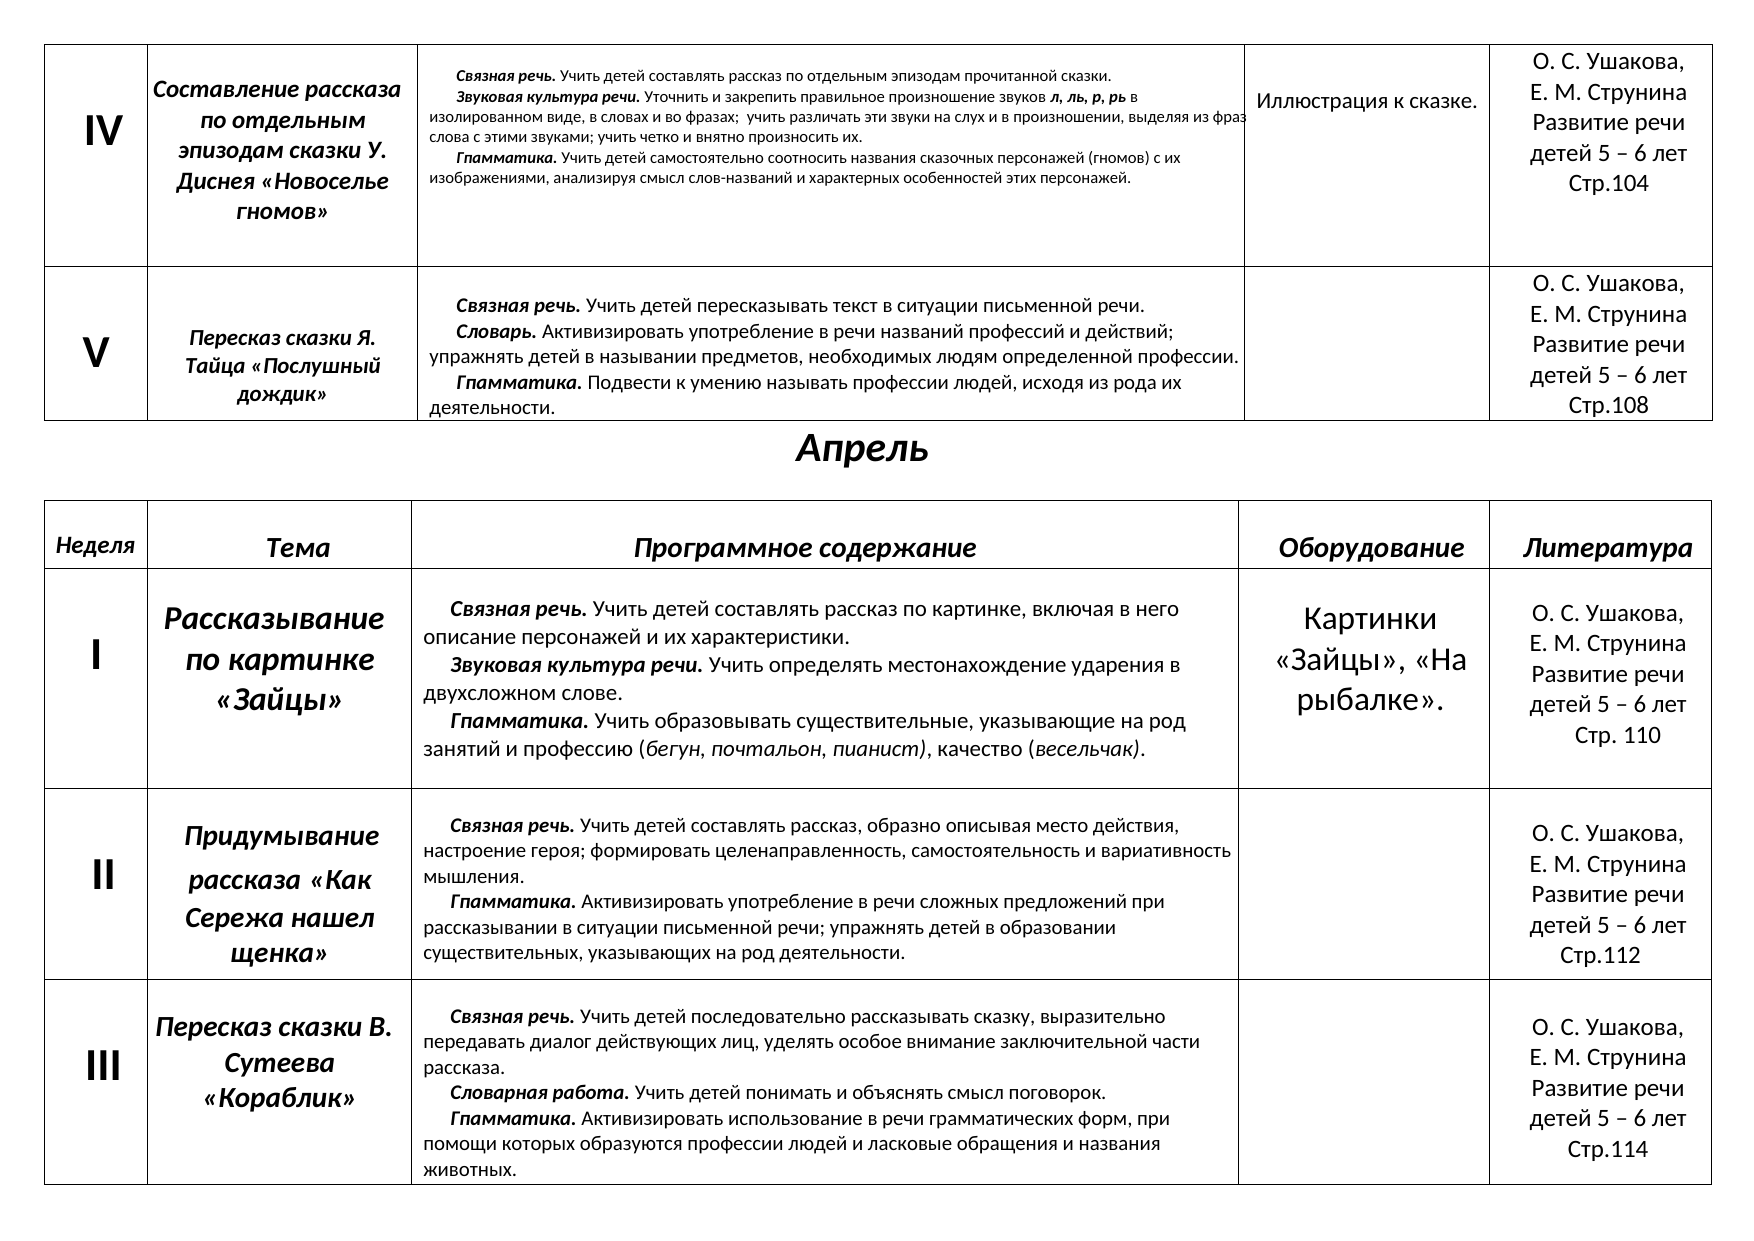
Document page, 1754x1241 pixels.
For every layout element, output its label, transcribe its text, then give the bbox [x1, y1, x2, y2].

table_cell I [45, 569, 147, 788]
table_cell II [45, 789, 147, 979]
table_header Неделя [45, 501, 147, 568]
table_cell Иллюстрация к сказке. [1245, 45, 1489, 266]
table_cell О. С. Ушакова, Е. М. Струнина Развитие речи детей 5 – 6 лет Стр. 110 [1490, 569, 1711, 788]
table_cell III [45, 980, 147, 1183]
table_cell [1245, 267, 1489, 420]
table_cell Связная речь. Учить детей последовательно рассказывать сказку, выразительно передавать диалог действующих лиц, уделять особое внимание заключительной части рассказа. Словарная работа. Учить детей понимать и объяснять смысл поговорок. Гпамматика. Активизировать использование в речи грамматических форм, при помощи которых образуются профессии людей и ласковые обращения и названия животных. [412, 980, 1238, 1183]
table_header Тема [148, 501, 411, 568]
table_cell О. С. Ушакова, Е. М. Струнина Развитие речи детей 5 – 6 лет Стр.112 [1490, 789, 1711, 979]
table_cell О. С. Ушакова, Е. М. Струнина Развитие речи детей 5 – 6 лет Стр.104 [1490, 45, 1712, 266]
table_cell Придумывание рассказа «Как Сережа нашел щенка» [148, 789, 411, 979]
table_cell Пересказ сказки В. Сутеева «Кораблик» [148, 980, 411, 1183]
table_cell Составление рассказа по отдельным эпизодам сказки У. Диснея «Новоселье гномов» [148, 45, 417, 266]
table_cell Связная речь. Учить детей составлять рассказ, образно описывая место действия, настроение героя; формировать целенаправленность, самостоятельность и вариативность мышления. Гпамматика. Активизировать употребление в речи сложных предложений при рассказывании в ситуации письменной речи; упражнять детей в образовании существительных, указывающих на род деятельности. [412, 789, 1238, 979]
table_cell IV [45, 45, 147, 266]
table_cell Связная речь. Учить детей пересказывать текст в ситуации письменной речи. Словарь. Активизировать употребление в речи названий профессий и действий; упражнять детей в назывании предметов, необходимых людям определенной профессии. Гпамматика. Подвести к умению называть профессии людей, исходя из рода их деятельности. [418, 267, 1244, 420]
table_header Литература [1490, 501, 1711, 568]
table_cell Пересказ сказки Я. Тайца «Послушный дождик» [148, 267, 417, 420]
table_cell Связная речь. Учить детей составлять рассказ по отдельным эпизодам прочитанной сказки. Звуковая культура речи. Уточнить и закрепить правильное произношение звуков л, ль, р, рь в изолированном виде, в словах и во фразах; учить различать эти звуки на слух и в произношении, выделяя из фраз слова с этими звуками; учить четко и внятно произносить их. Гпамматика. Учить детей самостоятельно соотносить названия сказочных персонажей (гномов) с их изображениями, анализируя смысл слов-названий и характерных особенностей этих персонажей. [418, 45, 1244, 266]
table_cell О. С. Ушакова, Е. М. Струнина Развитие речи детей 5 – 6 лет Стр.114 [1490, 980, 1711, 1183]
table_header Оборудование [1239, 501, 1489, 568]
table_cell О. С. Ушакова, Е. М. Струнина Развитие речи детей 5 – 6 лет Стр.108 [1490, 267, 1712, 420]
table_cell Рассказывание по картинке «Зайцы» [148, 569, 411, 788]
table_cell [1239, 789, 1489, 979]
table_header Программное содержание [412, 501, 1238, 568]
table_cell V [45, 267, 147, 420]
text Апрель [15, 421, 1709, 472]
table_cell [1239, 980, 1489, 1183]
table_cell Связная речь. Учить детей составлять рассказ по картинке, включая в него описание персонажей и их характеристики. Звуковая культура речи. Учить определять местонахождение ударения в двухсложном слове. Гпамматика. Учить образовывать существительные, указывающие на род занятий и профессию (бегун, почтальон, пианист), качество (весельчак). [412, 569, 1238, 788]
table_cell Картинки «Зайцы», «На рыбалке». [1239, 569, 1489, 788]
